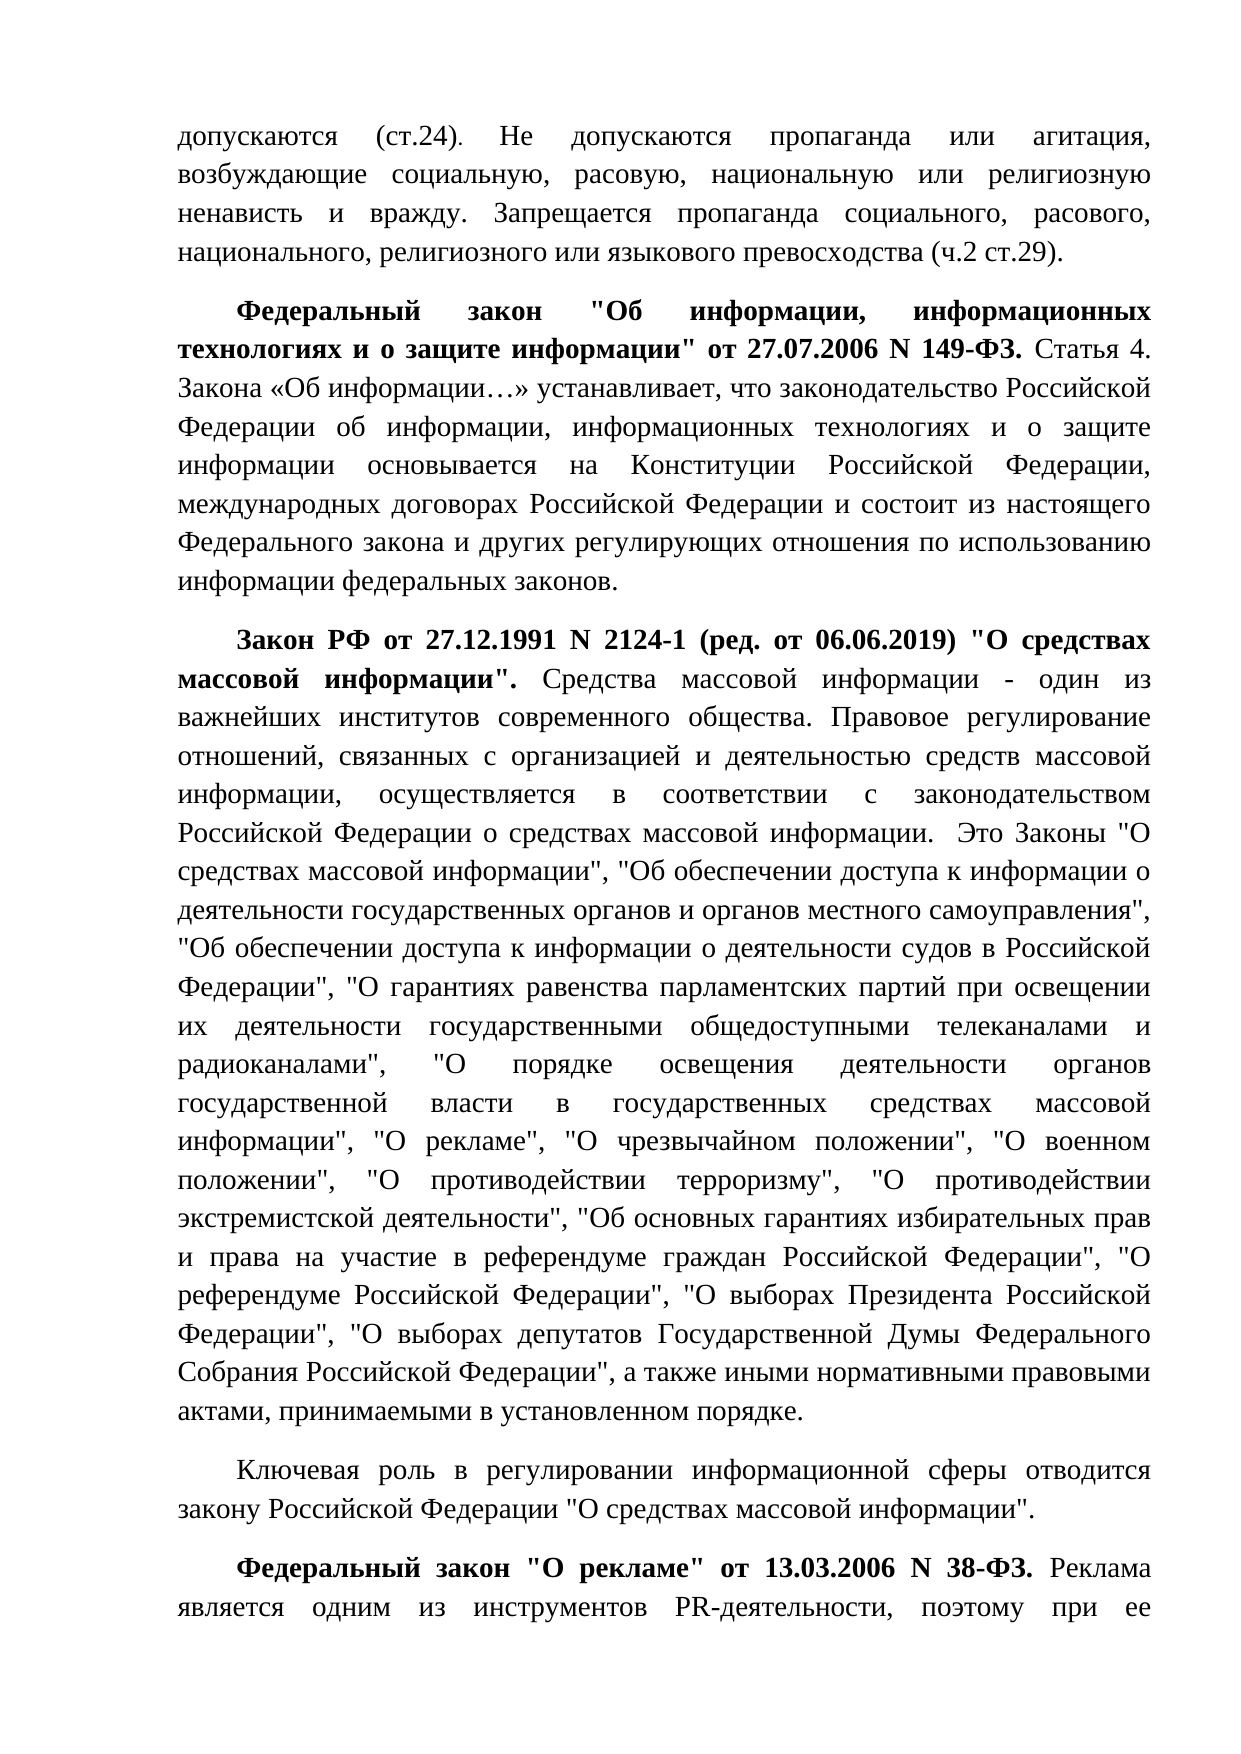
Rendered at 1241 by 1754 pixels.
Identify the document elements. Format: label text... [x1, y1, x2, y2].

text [177, 118, 1152, 267]
text Федеральный закон "Об информации, информационных технологиях и о защите информации" от 27.07.2006 N 149-ФЗ. Статья 4. Закона «Об информации…» устанавливает, что законодательство Российской Федерации об информации, информационных технологиях и о защите информации основывается на Конституции Российской Федерации, международных договорах Российской Федерации и состоит из настоящего Федерального закона и других регулирующих отношения по использованию информации федеральных законов. [177, 293, 1152, 596]
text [177, 1550, 1152, 1622]
text Ключевая роль в регулировании информационной сферы отводится закону Российской Федерации "О средствах массовой информации". [177, 1452, 1152, 1524]
text Закон РФ от 27.12.1991 N 2124-1 (ред. от 06.06.2019) "О средствах массовой информации". Средства массовой информации - один из важнейших институтов современного общества. Правовое регулирование отношений, связанных с организацией и деятельностью средств массовой информации, осуществляется в соответствии с законодательством Российской Федерации о средствах массовой информации. Это Законы "О средствах массовой информации", "Об обеспечении доступа к информации о деятельности государственных органов и органов местного самоуправления", "Об обеспечении доступа к информации о деятельности судов в Российской Федерации", "О гарантиях равенства парламентских партий при освещении их деятельности государственными общедоступными телеканалами и радиоканалами", "О порядке освещения деятельности органов государственной власти в государственных средствах массовой информации", "О рекламе", "О чрезвычайном положении", "О военном положении", "О противодействии терроризму", "О противодействии экстремистской деятельности", "Об основных гарантиях избирательных прав и права на участие в референдуме граждан Российской Федерации", "О референдуме Российской Федерации", "О выборах Президента Российской Федерации", "О выборах депутатов Государственной Думы Федерального Собрания Российской Федерации", а также иными нормативными правовыми актами, принимаемыми в установленном порядке. [177, 622, 1152, 1427]
